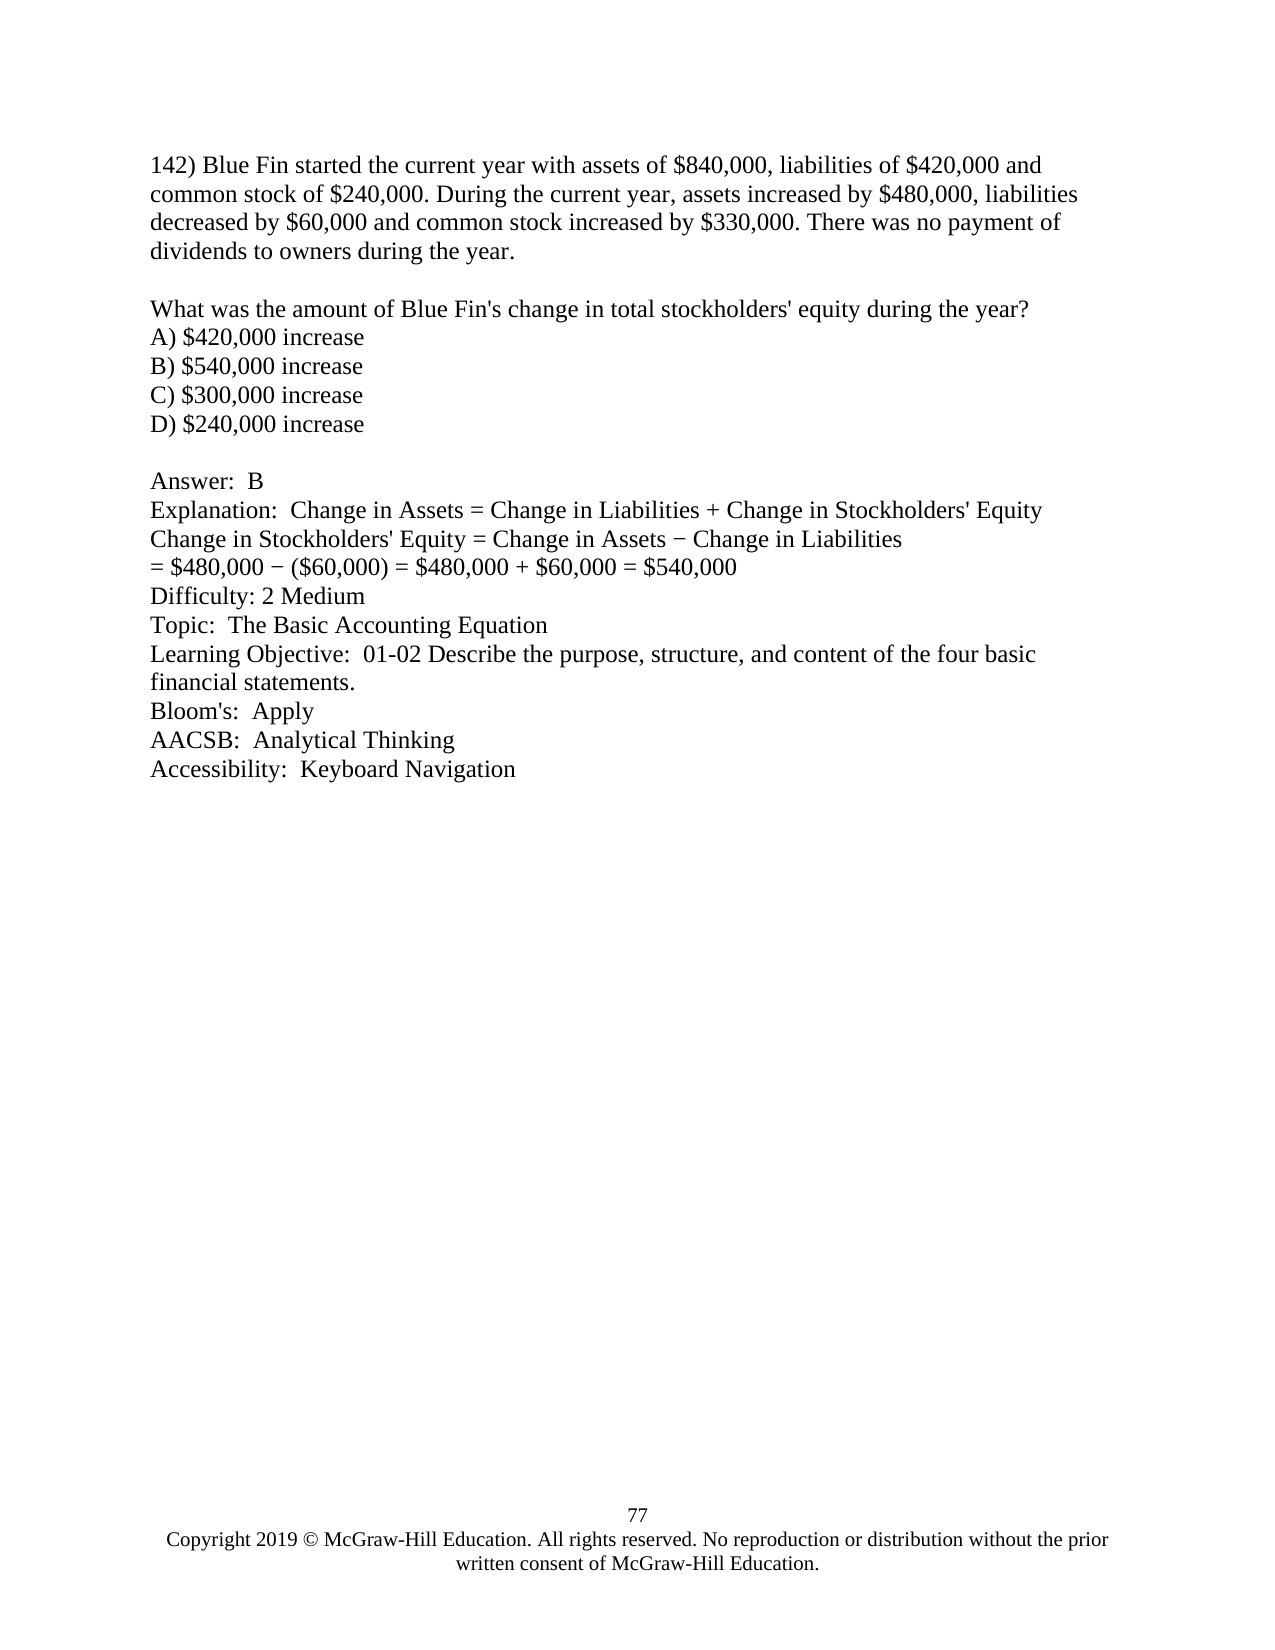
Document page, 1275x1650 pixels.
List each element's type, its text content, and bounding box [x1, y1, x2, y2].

text Explanation: Change in Assets = Change in Liabilities + Change in Stockholders' Equity [150, 495, 1125, 524]
text 142) Blue Fin started the current year with assets of $840,000, liabilities of $420,000 and common stock of $240,000. During the current year, assets increased by $480,000, liabilities decreased by $60,000 and common stock increased by $330,000. There was no payment of dividends to owners during the year. [150, 150, 1125, 265]
text A) $420,000 increase [150, 322, 1125, 351]
text Answer: B [150, 466, 1125, 495]
text Learning Objective: 01-02 Describe the purpose, structure, and content of the four basic financial statements. [150, 639, 1125, 696]
text = $480,000 − ($60,000) = $480,000 + $60,000 = $540,000 [150, 552, 1125, 581]
text Bloom's: Apply [150, 696, 1125, 725]
text Change in Stockholders' Equity = Change in Assets − Change in Liabilities [150, 524, 1125, 552]
text Difficulty: 2 Medium [150, 581, 1125, 610]
text What was the amount of Blue Fin's change in total stockholders' equity during the year? [150, 294, 1125, 322]
text C) $300,000 increase [150, 380, 1125, 409]
text Accessibility: Keyboard Navigation [150, 754, 1125, 782]
text D) $240,000 increase [150, 409, 1125, 437]
text B) $540,000 increase [150, 351, 1125, 380]
text AACSB: Analytical Thinking [150, 725, 1125, 754]
text Topic: The Basic Accounting Equation [150, 610, 1125, 639]
